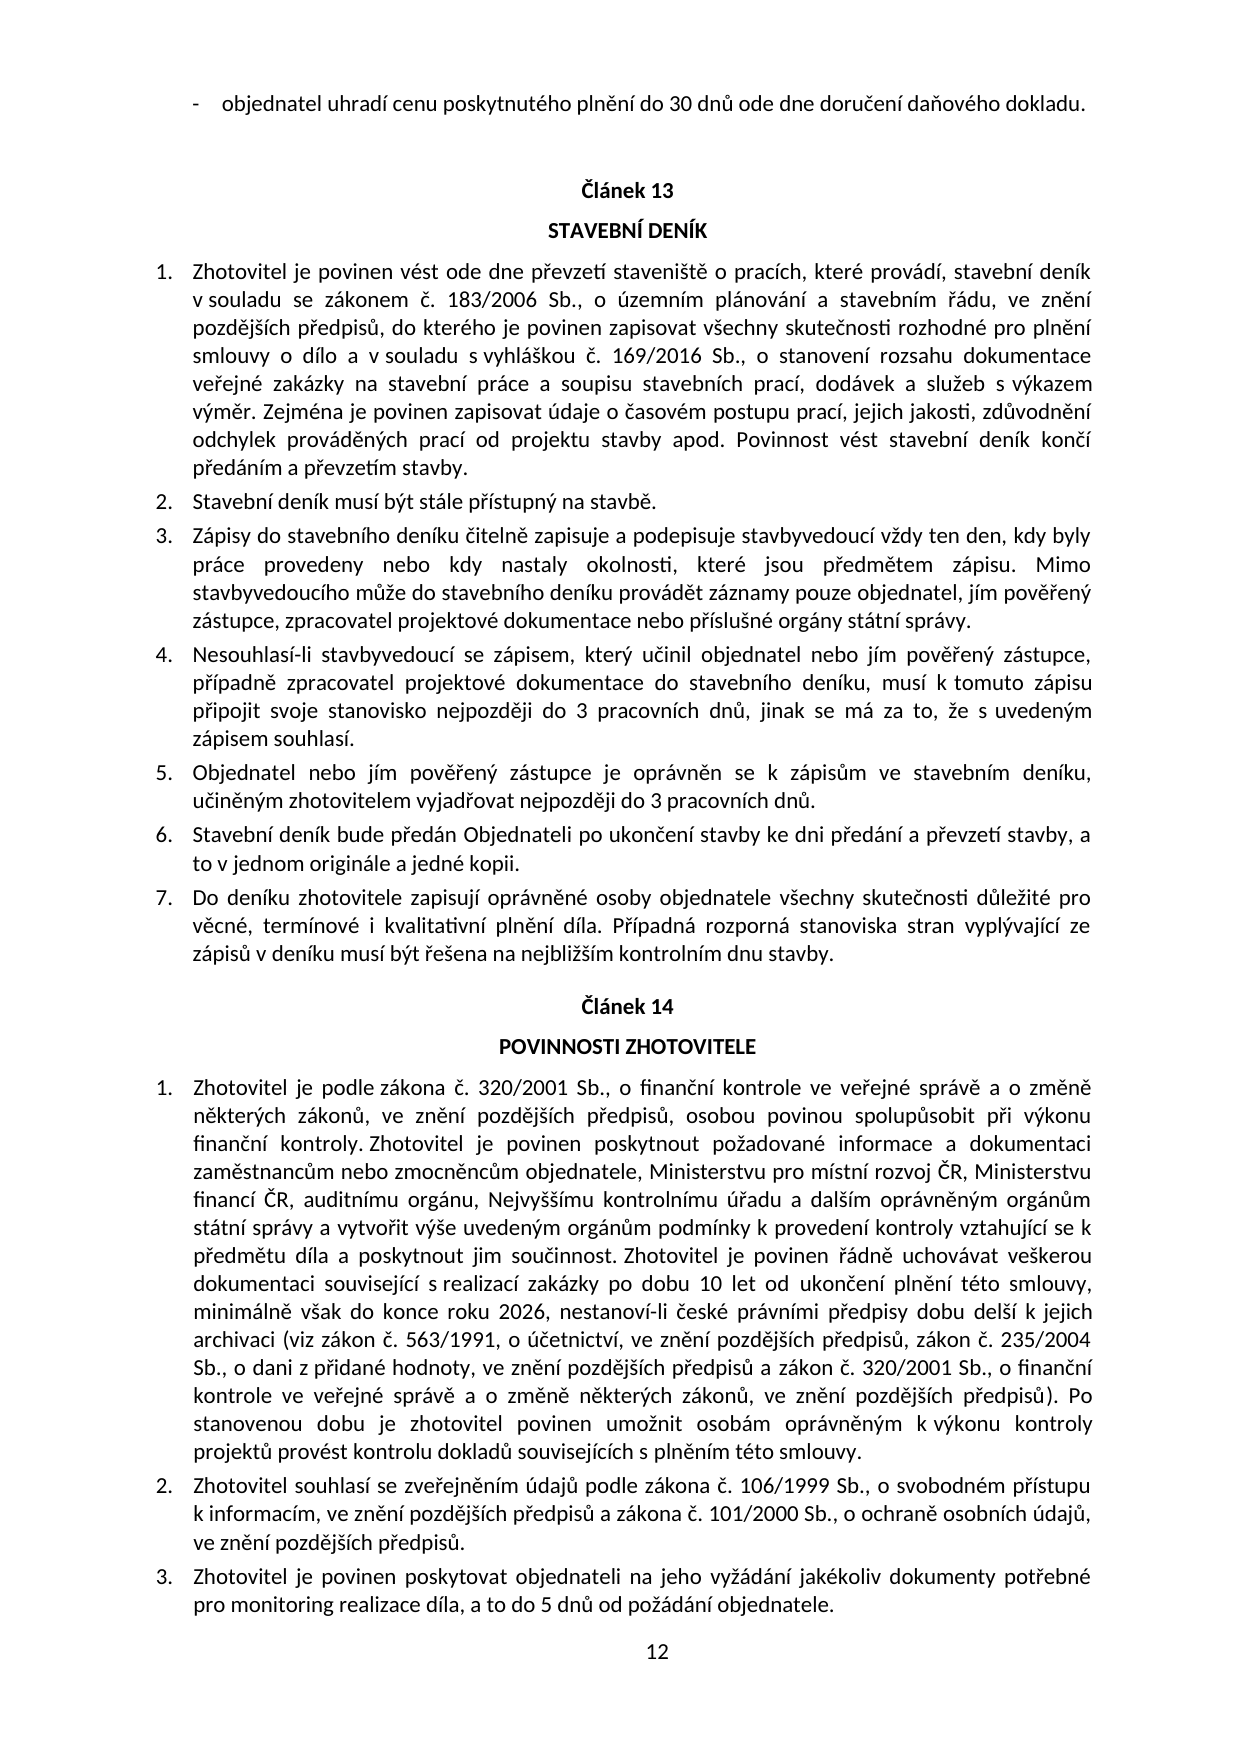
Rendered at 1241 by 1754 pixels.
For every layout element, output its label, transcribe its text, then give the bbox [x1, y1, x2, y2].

list Zápisy do stavebního deníku čitelně zapisuje a podepisuje stavbyvedoucí vždy ten den, kdy byly práce provedeny nebo kdy nastaly okolnosti, které jsou předmětem zápisu. Mimo stavbyvedoucího může do stavebního deníku provádět záznamy pouze objednatel, jím pověřený zástupce, zpracovatel projektové dokumentace nebo příslušné orgány státní správy. [155, 522, 1093, 634]
list Zhotovitel souhlasí se zveřejněním údajů podle zákona č. 106/1999 Sb., o svobodném přístupu k informacím, ve znění pozdějších předpisů a zákona č. 101/2000 Sb., o ochraně osobních údajů, ve znění pozdějších předpisů. [156, 1472, 1093, 1556]
list Zhotovitel je povinen poskytovat objednateli na jeho vyžádání jakékoliv dokumenty potřebné pro monitoring realizace díla, a to do 5 dnů od požádání objednatele. [156, 1562, 1093, 1618]
subtitle Článek 13 [162, 176, 1093, 204]
list Objednatel nebo jím pověřený zástupce je oprávněn se k zápisům ve stavebním deníku, učiněným zhotovitelem vyjadřovat nejpozději do 3 pracovních dnů. [155, 758, 1093, 814]
list objednatel uhradí cenu poskytnutého plnění do 30 dnů ode dne doručení daňového dokladu. [192, 89, 1093, 117]
list Zhotovitel je povinen vést ode dne převzetí staveniště o pracích, které provádí, stavební deník v souladu se zákonem č. 183/2006 Sb., o územním plánování a stavebním řádu, ve znění pozdějších předpisů, do kterého je povinen zapisovat všechny skutečnosti rozhodné pro plnění smlouvy o dílo a v souladu s vyhláškou č. 169/2016 Sb., o stanovení rozsahu dokumentace veřejné zakázky na stavební práce a soupisu stavebních prací, dodávek a služeb s výkazem výměr. Zejména je povinen zapisovat údaje o časovém postupu prací, jejich jakosti, zdůvodnění odchylek prováděných prací od projektu stavby apod. Povinnost vést stavební deník končí předáním a převzetím stavby. [155, 257, 1093, 481]
list Zhotovitel je podle zákona č. 320/2001 Sb., o finanční kontrole ve veřejné správě a o změně některých zákonů, ve znění pozdějších předpisů, osobou povinou spolupůsobit při výkonu finanční kontroly. Zhotovitel je povinen poskytnout požadované informace a dokumentaci zaměstnancům nebo zmocněncům objednatele, Ministerstvu pro místní rozvoj ČR, Ministerstvu financí ČR, auditnímu orgánu, Nejvyššímu kontrolnímu úřadu a dalším oprávněným orgánům státní správy a vytvořit výše uvedeným orgánům podmínky k provedení kontroly vztahující se k předmětu díla a poskytnout jim součinnost. Zhotovitel je povinen řádně uchovávat veškerou dokumentaci související s realizací zakázky po dobu 10 let od ukončení plnění této smlouvy, minimálně však do konce roku 2026, nestanoví-li české právními předpisy dobu delší k jejich archivaci (viz zákon č. 563/1991, o účetnictví, ve znění pozdějších předpisů, zákon č. 235/2004 Sb., o dani z přidané hodnoty, ve znění pozdějších předpisů a zákon č. 320/2001 Sb., o finanční kontrole ve veřejné správě a o změně některých zákonů, ve znění pozdějších předpisů). Po stanovenou dobu je zhotovitel povinen umožnit osobám oprávněným k výkonu kontroly projektů provést kontrolu dokladů souvisejících s plněním této smlouvy. [156, 1073, 1093, 1465]
list Nesouhlasí-li stavbyvedoucí se zápisem, který učinil objednatel nebo jím pověřený zástupce, případně zpracovatel projektové dokumentace do stavebního deníku, musí k tomuto zápisu připojit svoje stanovisko nejpozději do 3 pracovních dnů, jinak se má za to, že s uvedeným zápisem souhlasí. [155, 640, 1093, 752]
list Stavební deník bude předán Objednateli po ukončení stavby ke dni předání a převzetí stavby, a to v jednom originále a jedné kopii. [155, 821, 1093, 877]
list Stavební deník musí být stále přístupný na stavbě. [155, 487, 1093, 515]
subtitle Článek 14 [162, 992, 1093, 1020]
text Stavební deník [162, 216, 1093, 244]
list Do deníku zhotovitele zapisují oprávněné osoby objednatele všechny skutečnosti důležité pro věcné, termínové i kvalitativní plnění díla. Případná rozporná stanoviska stran vyplývající ze zápisů v deníku musí být řešena na nejbližším kontrolním dnu stavby. [155, 883, 1093, 967]
text Povinnosti zhotovitele [162, 1032, 1093, 1061]
